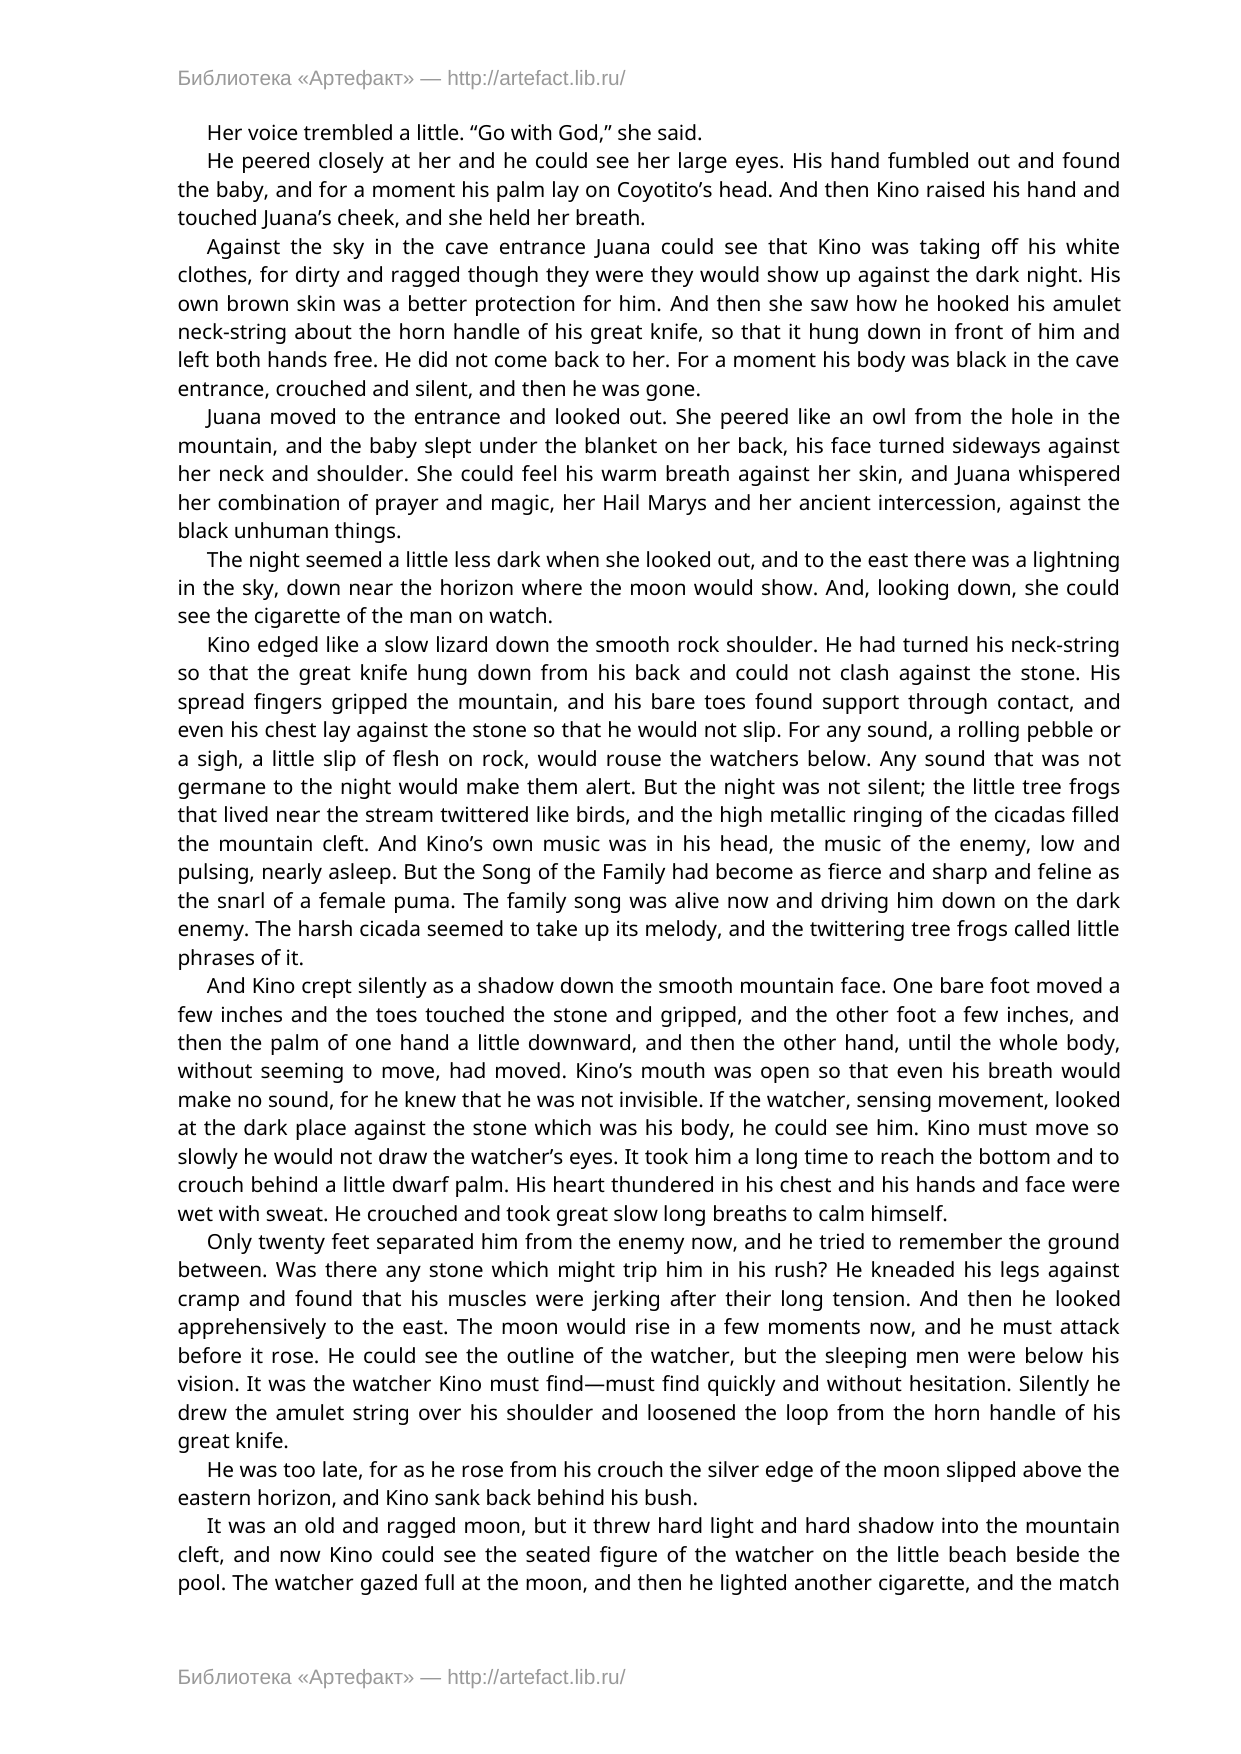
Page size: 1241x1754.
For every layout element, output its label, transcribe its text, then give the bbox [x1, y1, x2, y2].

text Against the sky in the cave entrance Juana could see that Kino was taking off his white clothes, for dirty and ragged though they were they would show up against the dark night. His own brown skin was a better protection for him. And then she saw how he hooked his amulet neck-string about the horn handle of his great knife, so that it hung down in front of him and left both hands free. He did not come back to her. For a moment his body was black in the cave entrance, crouched and silent, and then he was gone. [177, 232, 1122, 402]
text Only twenty feet separated him from the enemy now, and he tried to remember the ground between. Was there any stone which might trip him in his rush? He kneaded his legs against cramp and found that his muscles were jerking after their long tension. And then he looked apprehensively to the east. The moon would rise in a few moments now, and he must attack before it rose. He could see the outline of the watcher, but the sleeping men were below his vision. It was the watcher Kino must find—must find quickly and without hesitation. Silently he drew the amulet string over his shoulder and loosened the loop from the horn handle of his great knife. [177, 1227, 1122, 1455]
text He was too late, for as he rose from his crouch the silver edge of the moon slipped above the eastern horizon, and Kino sank back behind his bush. [177, 1455, 1122, 1512]
text The night seemed a little less dark when she looked out, and to the east there was a lightning in the sky, down near the horizon where the moon would show. And, looking down, she could see the cigarette of the man on watch. [177, 545, 1122, 630]
text Her voice trembled a little. “Go with God,” she said. [177, 118, 1122, 147]
text And Kino crept silently as a shadow down the smooth mountain face. One bare foot moved a few inches and the toes touched the stone and gripped, and the other foot a few inches, and then the palm of one hand a little downward, and then the other hand, until the whole body, without seeming to move, had moved. Kino’s mouth was open so that even his breath would make no sound, for he knew that he was not invisible. If the watcher, sensing movement, looked at the dark place against the stone which was his body, he could see him. Kino must move so slowly he would not draw the watcher’s eyes. It took him a long time to reach the bottom and to crouch behind a little dwarf palm. His heart thundered in his chest and his hands and face were wet with sweat. He crouched and took great slow long breaths to calm himself. [177, 971, 1122, 1227]
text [177, 1512, 1122, 1597]
text He peered closely at her and he could see her large eyes. His hand fumbled out and found the baby, and for a moment his palm lay on Coyotito’s head. And then Kino raised his hand and touched Juana’s cheek, and she held her breath. [177, 147, 1122, 232]
text Juana moved to the entrance and looked out. She peered like an owl from the hole in the mountain, and the baby slept under the blanket on her back, his face turned sideways against her neck and shoulder. She could feel his warm breath against her skin, and Juana whispered her combination of prayer and magic, her Hail Marys and her ancient intercession, against the black unhuman things. [177, 402, 1122, 545]
text Kino edged like a slow lizard down the smooth rock shoulder. He had turned his neck-string so that the great knife hung down from his back and could not clash against the stone. His spread fingers gripped the mountain, and his bare toes found support through contact, and even his chest lay against the stone so that he would not slip. For any sound, a rolling pebble or a sigh, a little slip of flesh on rock, would rouse the watchers below. Any sound that was not germane to the night would make them alert. But the night was not silent; the little tree frogs that lived near the stream twittered like birds, and the high metallic ringing of the cicadas filled the mountain cleft. And Kino’s own music was in his head, the music of the enemy, low and pulsing, nearly asleep. But the Song of the Family had become as fierce and sharp and feline as the snarl of a female puma. The family song was alive now and driving him down on the dark enemy. The harsh cicada seemed to take up its melody, and the twittering tree frogs called little phrases of it. [177, 630, 1122, 971]
